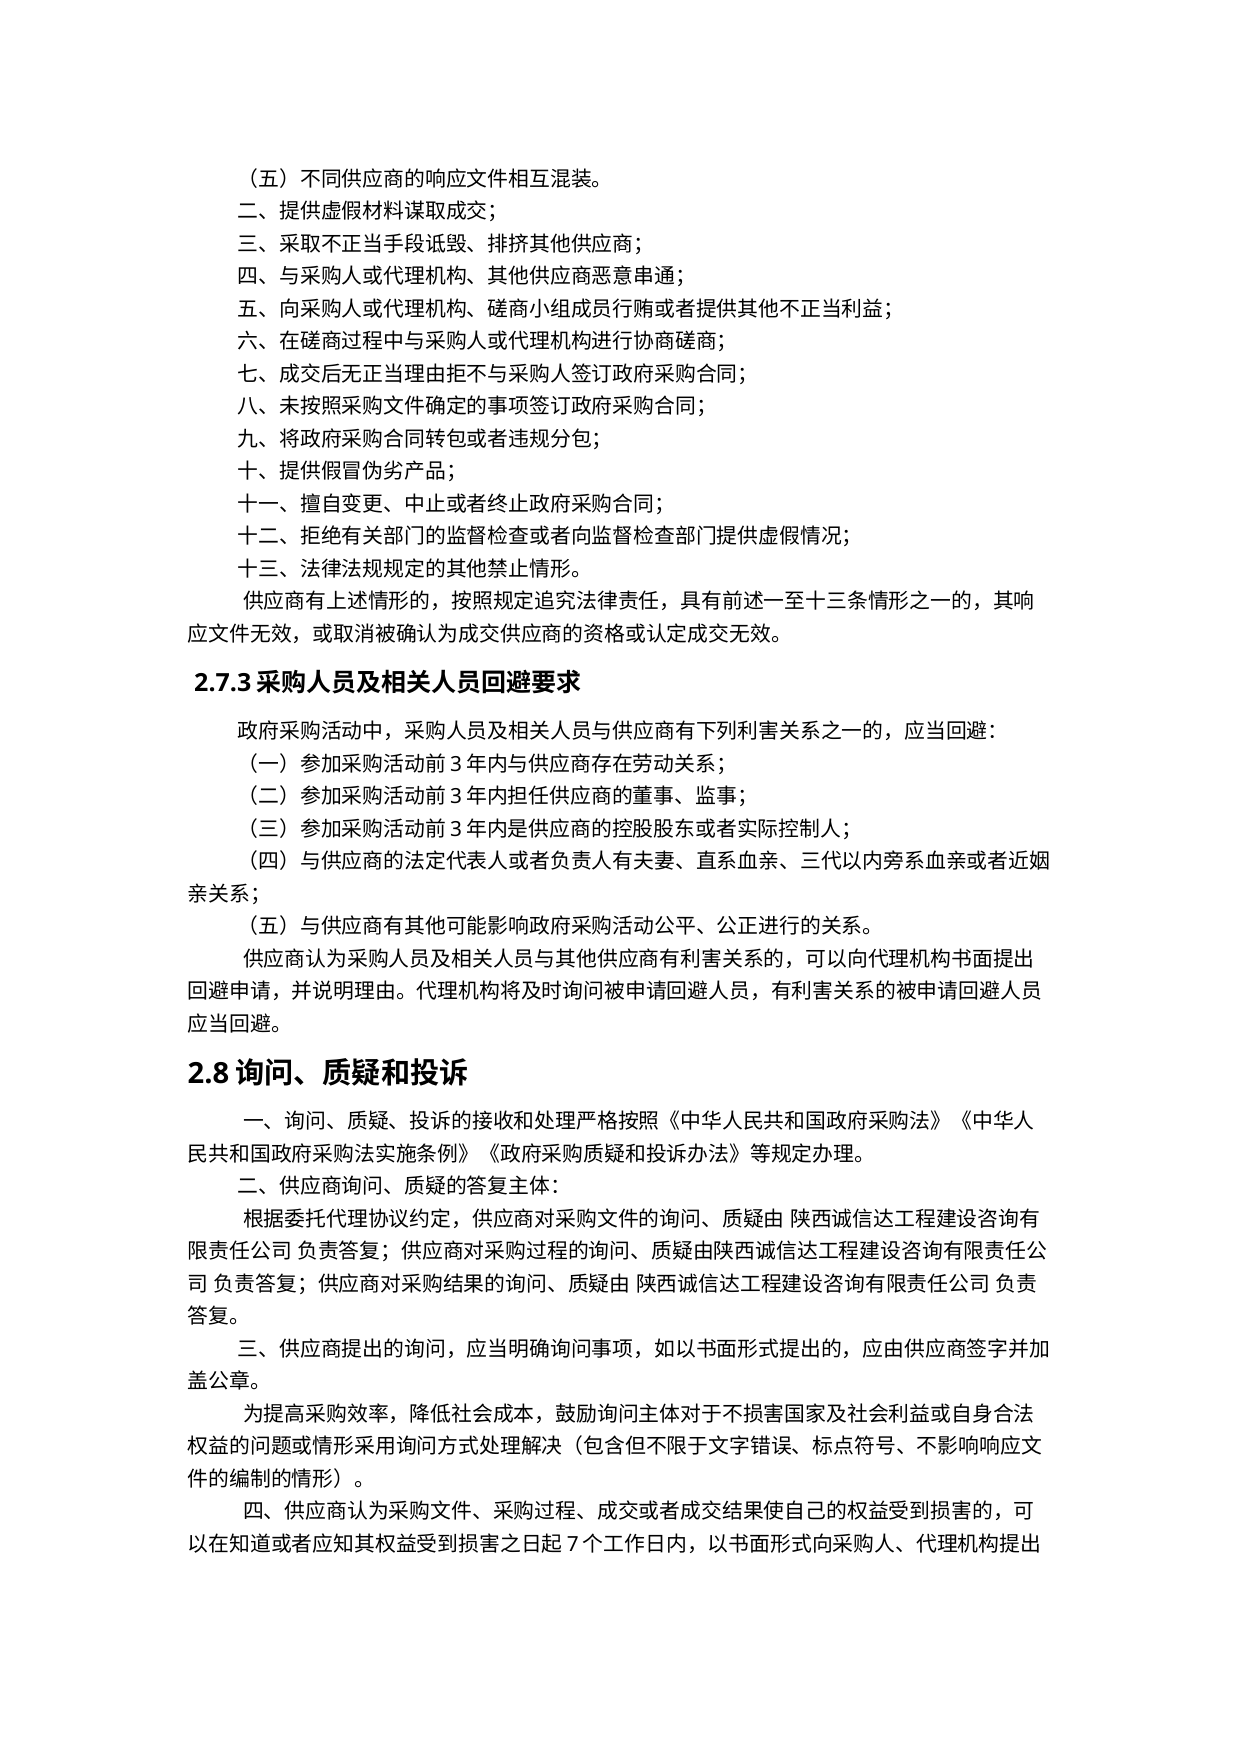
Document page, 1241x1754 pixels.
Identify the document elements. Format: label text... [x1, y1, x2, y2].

text 十一、擅自变更、中止或者终止政府采购合同； [187, 487, 1053, 519]
text 六、在磋商过程中与采购人或代理机构进行协商磋商； [187, 324, 1053, 357]
text 2.8询问、质疑和投诉 [187, 1039, 1053, 1104]
text 根据委托代理协议约定，供应商对采购文件的询问、质疑由 陕西诚信达工程建设咨询有限责任公司 负责答复；供应商对采购过程的询问、质疑由陕西诚信达工程建设咨询有限责任公司 负责答复；供应商对采购结果的询问、质疑由 陕西诚信达工程建设咨询有限责任公司 负责答复。 [187, 1202, 1053, 1332]
text 供应商有上述情形的，按照规定追究法律责任，具有前述一至十三条情形之一的，其响应文件无效，或取消被确认为成交供应商的资格或认定成交无效。 [187, 584, 1053, 649]
text （四）与供应商的法定代表人或者负责人有夫妻、直系血亲、三代以内旁系血亲或者近姻亲关系； [187, 844, 1053, 909]
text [187, 1494, 1053, 1559]
text 政府采购活动中，采购人员及相关人员与供应商有下列利害关系之一的，应当回避： [187, 714, 1053, 747]
text 十三、法律法规规定的其他禁止情形。 [187, 552, 1053, 584]
text 十二、拒绝有关部门的监督检查或者向监督检查部门提供虚假情况； [187, 519, 1053, 552]
text 三、供应商提出的询问，应当明确询问事项，如以书面形式提出的，应由供应商签字并加盖公章。 [187, 1332, 1053, 1397]
text 十、提供假冒伪劣产品； [187, 454, 1053, 487]
text 七、成交后无正当理由拒不与采购人签订政府采购合同； [187, 357, 1053, 389]
text 二、供应商询问、质疑的答复主体： [187, 1169, 1053, 1202]
text 八、未按照采购文件确定的事项签订政府采购合同； [187, 389, 1053, 422]
text 2.7.3采购人员及相关人员回避要求 [187, 649, 1053, 714]
text （五）不同供应商的响应文件相互混装。 [187, 162, 1053, 194]
text 一、询问、质疑、投诉的接收和处理严格按照《中华人民共和国政府采购法》《中华人民共和国政府采购法实施条例》《政府采购质疑和投诉办法》等规定办理。 [187, 1104, 1053, 1169]
text （五）与供应商有其他可能影响政府采购活动公平、公正进行的关系。 [187, 909, 1053, 942]
text （一）参加采购活动前3年内与供应商存在劳动关系； [187, 747, 1053, 779]
text 为提高采购效率，降低社会成本，鼓励询问主体对于不损害国家及社会利益或自身合法权益的问题或情形采用询问方式处理解决（包含但不限于文字错误、标点符号、不影响响应文件的编制的情形）。 [187, 1397, 1053, 1494]
text 三、采取不正当手段诋毁、排挤其他供应商； [187, 227, 1053, 259]
text 九、将政府采购合同转包或者违规分包； [187, 422, 1053, 454]
text 供应商认为采购人员及相关人员与其他供应商有利害关系的，可以向代理机构书面提出回避申请，并说明理由。代理机构将及时询问被申请回避人员，有利害关系的被申请回避人员应当回避。 [187, 942, 1053, 1039]
text 二、提供虚假材料谋取成交； [187, 194, 1053, 227]
text 五、向采购人或代理机构、磋商小组成员行贿或者提供其他不正当利益； [187, 292, 1053, 324]
text （三）参加采购活动前3年内是供应商的控股股东或者实际控制人； [187, 812, 1053, 844]
text （二）参加采购活动前3年内担任供应商的董事、监事； [187, 779, 1053, 812]
text 四、与采购人或代理机构、其他供应商恶意串通； [187, 259, 1053, 292]
